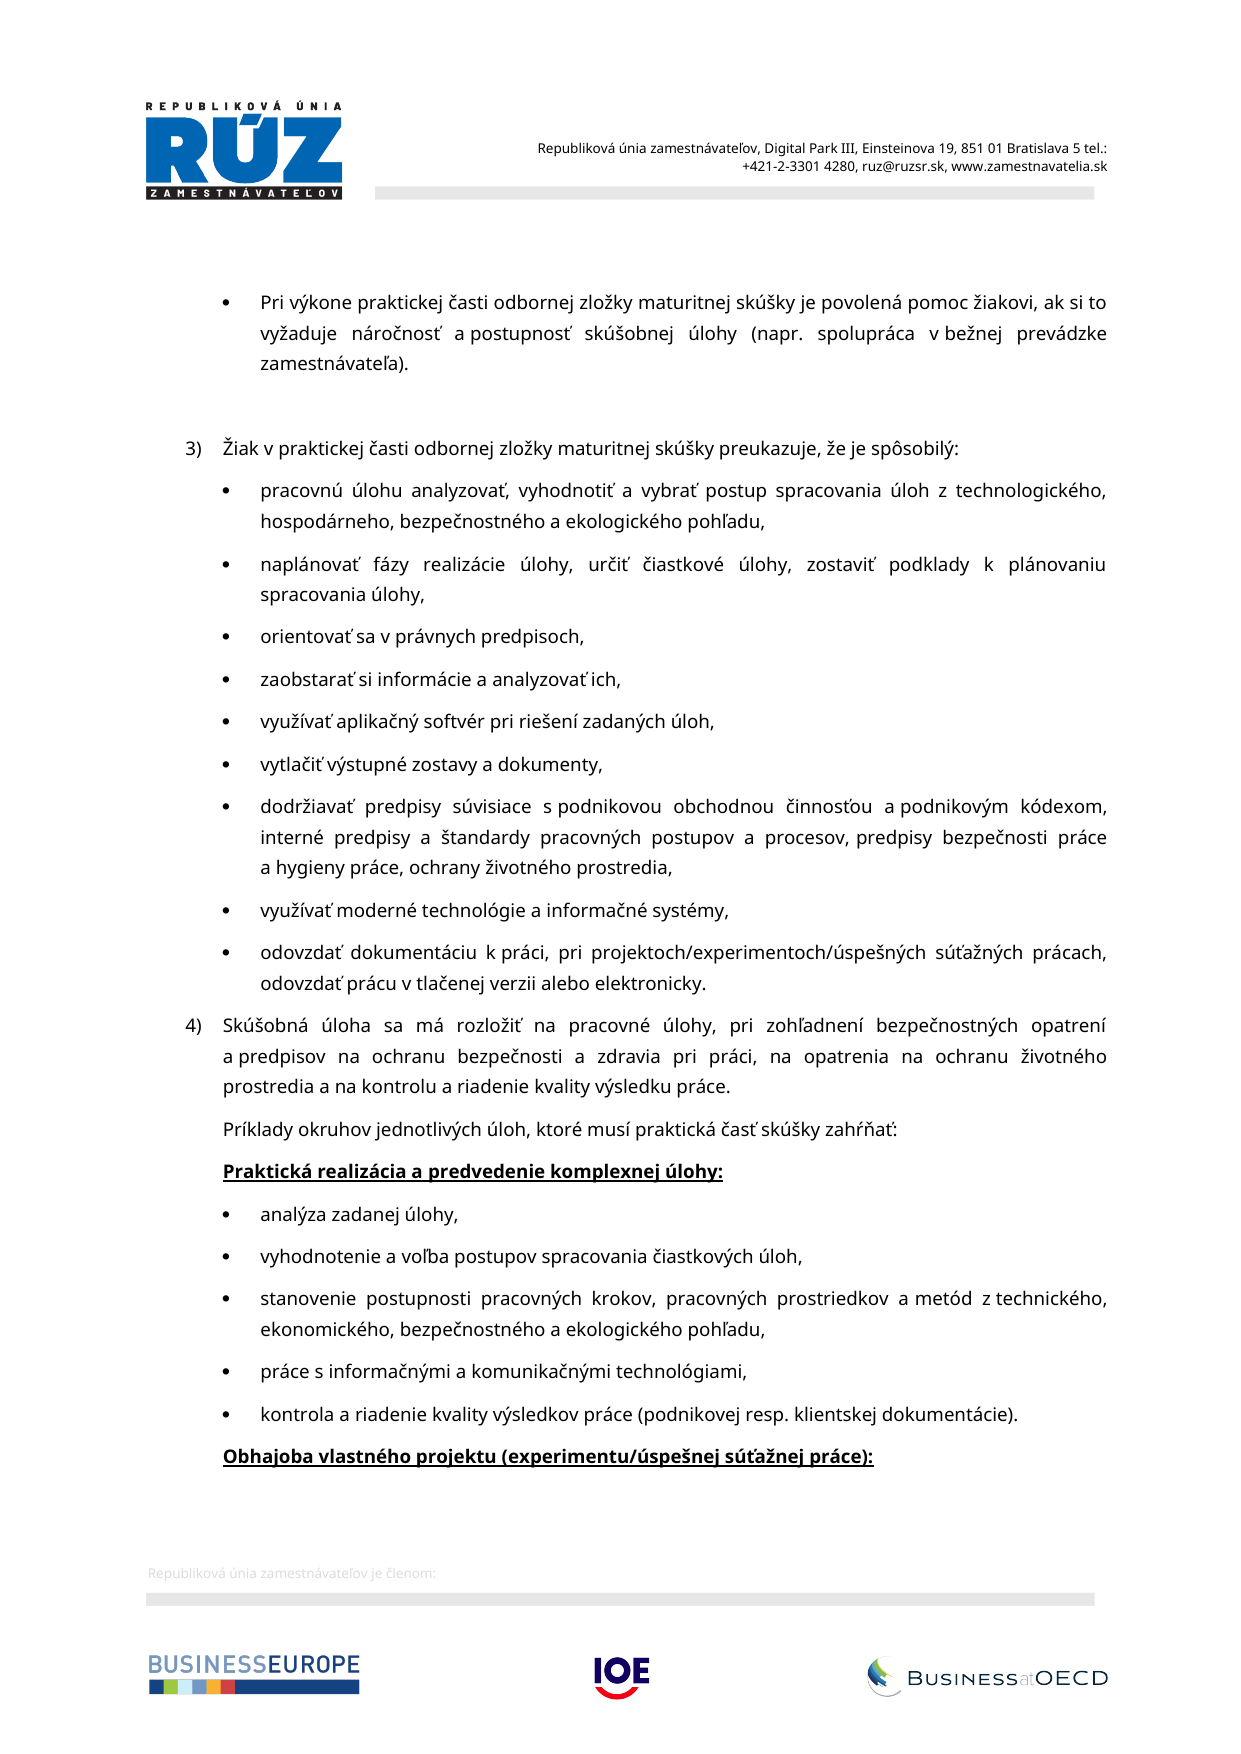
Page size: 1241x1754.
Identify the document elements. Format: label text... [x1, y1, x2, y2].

list zaobstarať si informácie a analyzovať ich, [223, 666, 1107, 692]
list Žiak v praktickej časti odbornej zložky maturitnej skúšky preukazuje, že je spôsobilý: [185, 435, 1107, 461]
list vytlačiť výstupné zostavy a dokumenty, [223, 751, 1107, 777]
list kontrola a riadenie kvality výsledkov práce (podnikovej resp. klientskej dokumentácie). [223, 1401, 1107, 1427]
list práce s informačnými a komunikačnými technológiami, [223, 1359, 1107, 1384]
text Obhajoba vlastného projektu (experimentu/úspešnej súťažnej práce): [223, 1443, 1107, 1469]
list odovzdať dokumentáciu k práci, pri projektoch/experimentoch/úspešných súťažných prácach, odovzdať prácu v tlačenej verzii alebo elektronicky. [223, 939, 1107, 996]
text Praktická realizácia a predvedenie komplexnej úlohy: [223, 1158, 1107, 1184]
picture [0, 1499, 1241, 1754]
list stanovenie postupnosti pracovných krokov, pracovných prostriedkov a metód z technického, ekonomického, bezpečnostného a ekologického pohľadu, [223, 1286, 1107, 1342]
list naplánovať fázy realizácie úlohy, určiť čiastkové úlohy, zostaviť podklady k plánovaniu spracovania úlohy, [223, 551, 1107, 607]
text Príklady okruhov jednotlivých úloh, ktoré musí praktická časť skúšky zahŕňať: [223, 1116, 1107, 1142]
list pracovnú úlohu analyzovať, vyhodnotiť a vybrať postup spracovania úloh z technologického, hospodárneho, bezpečnostného a ekologického pohľadu, [223, 478, 1107, 534]
list využívať aplikačný softvér pri riešení zadaných úloh, [223, 709, 1107, 734]
list Skúšobná úloha sa má rozložiť na pracovné úlohy, pri zohľadnení bezpečnostných opatrení a predpisov na ochranu bezpečnosti a zdravia pri práci, na opatrenia na ochranu životného prostredia a na kontrolu a riadenie kvality výsledku práce. [185, 1012, 1107, 1099]
list Pri výkone praktickej časti odbornej zložky maturitnej skúšky je povolená pomoc žiakovi, ak si to vyžaduje náročnosť a postupnosť skúšobnej úlohy (napr. spolupráca v bežnej prevádzke zamestnávateľa). [223, 289, 1107, 376]
list analýza zadanej úlohy, [223, 1201, 1107, 1226]
list orientovať sa v právnych predpisoch, [223, 624, 1107, 649]
picture [0, 0, 1241, 291]
list využívať moderné technológie a informačné systémy, [223, 897, 1107, 923]
list dodržiavať predpisy súvisiace s podnikovou obchodnou činnosťou a podnikovým kódexom, interné predpisy a štandardy pracovných postupov a procesov, predpisy bezpečnosti práce a hygieny práce, ochrany životného prostredia, [223, 793, 1107, 880]
list vyhodnotenie a voľba postupov spracovania čiastkových úloh, [223, 1243, 1107, 1269]
